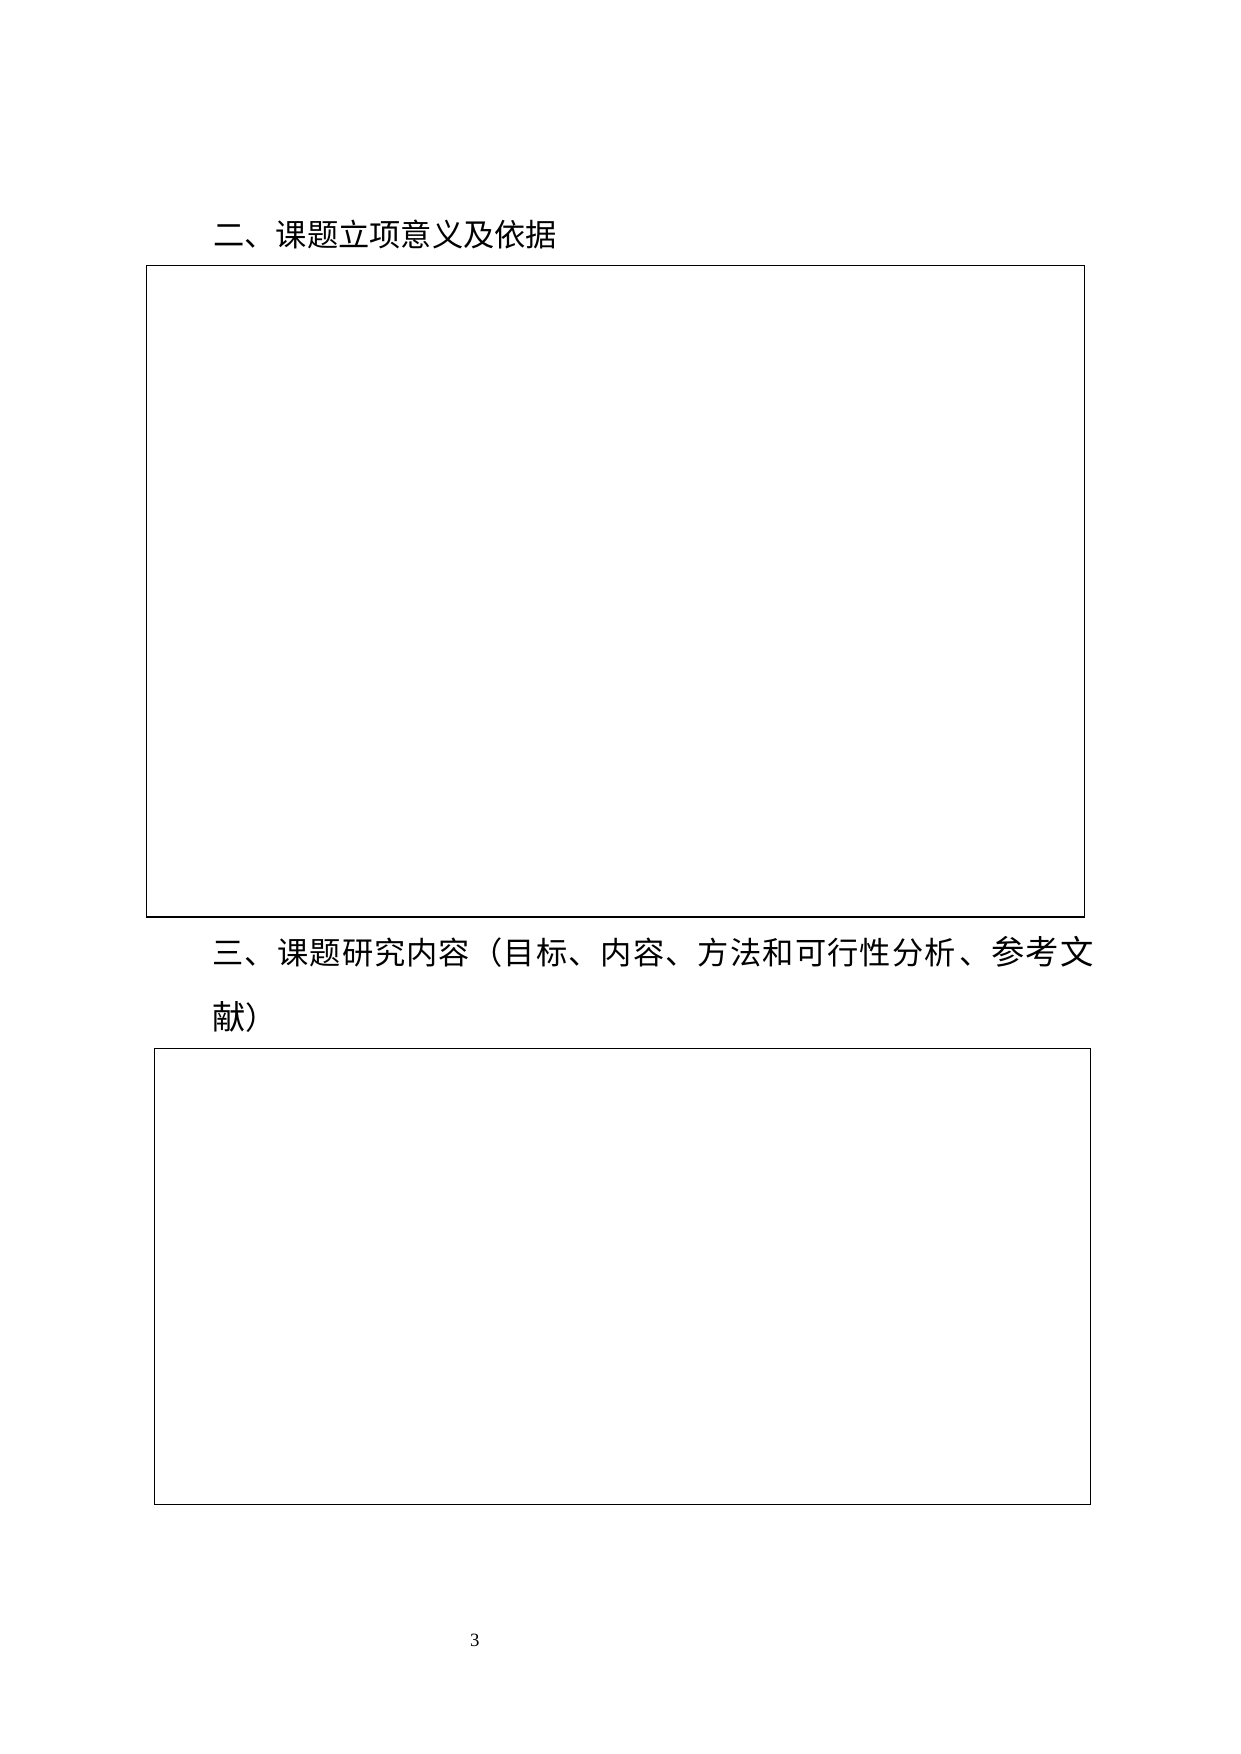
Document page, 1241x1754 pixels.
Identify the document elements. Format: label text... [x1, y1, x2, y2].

list 二、课题立项意义及依据 [213, 200, 1094, 265]
table_header [155, 1049, 1090, 1503]
list 三、课题研究内容（目标、内容、方法和可行性分析、参考文献） [212, 917, 1094, 1047]
table_header [147, 266, 1084, 916]
